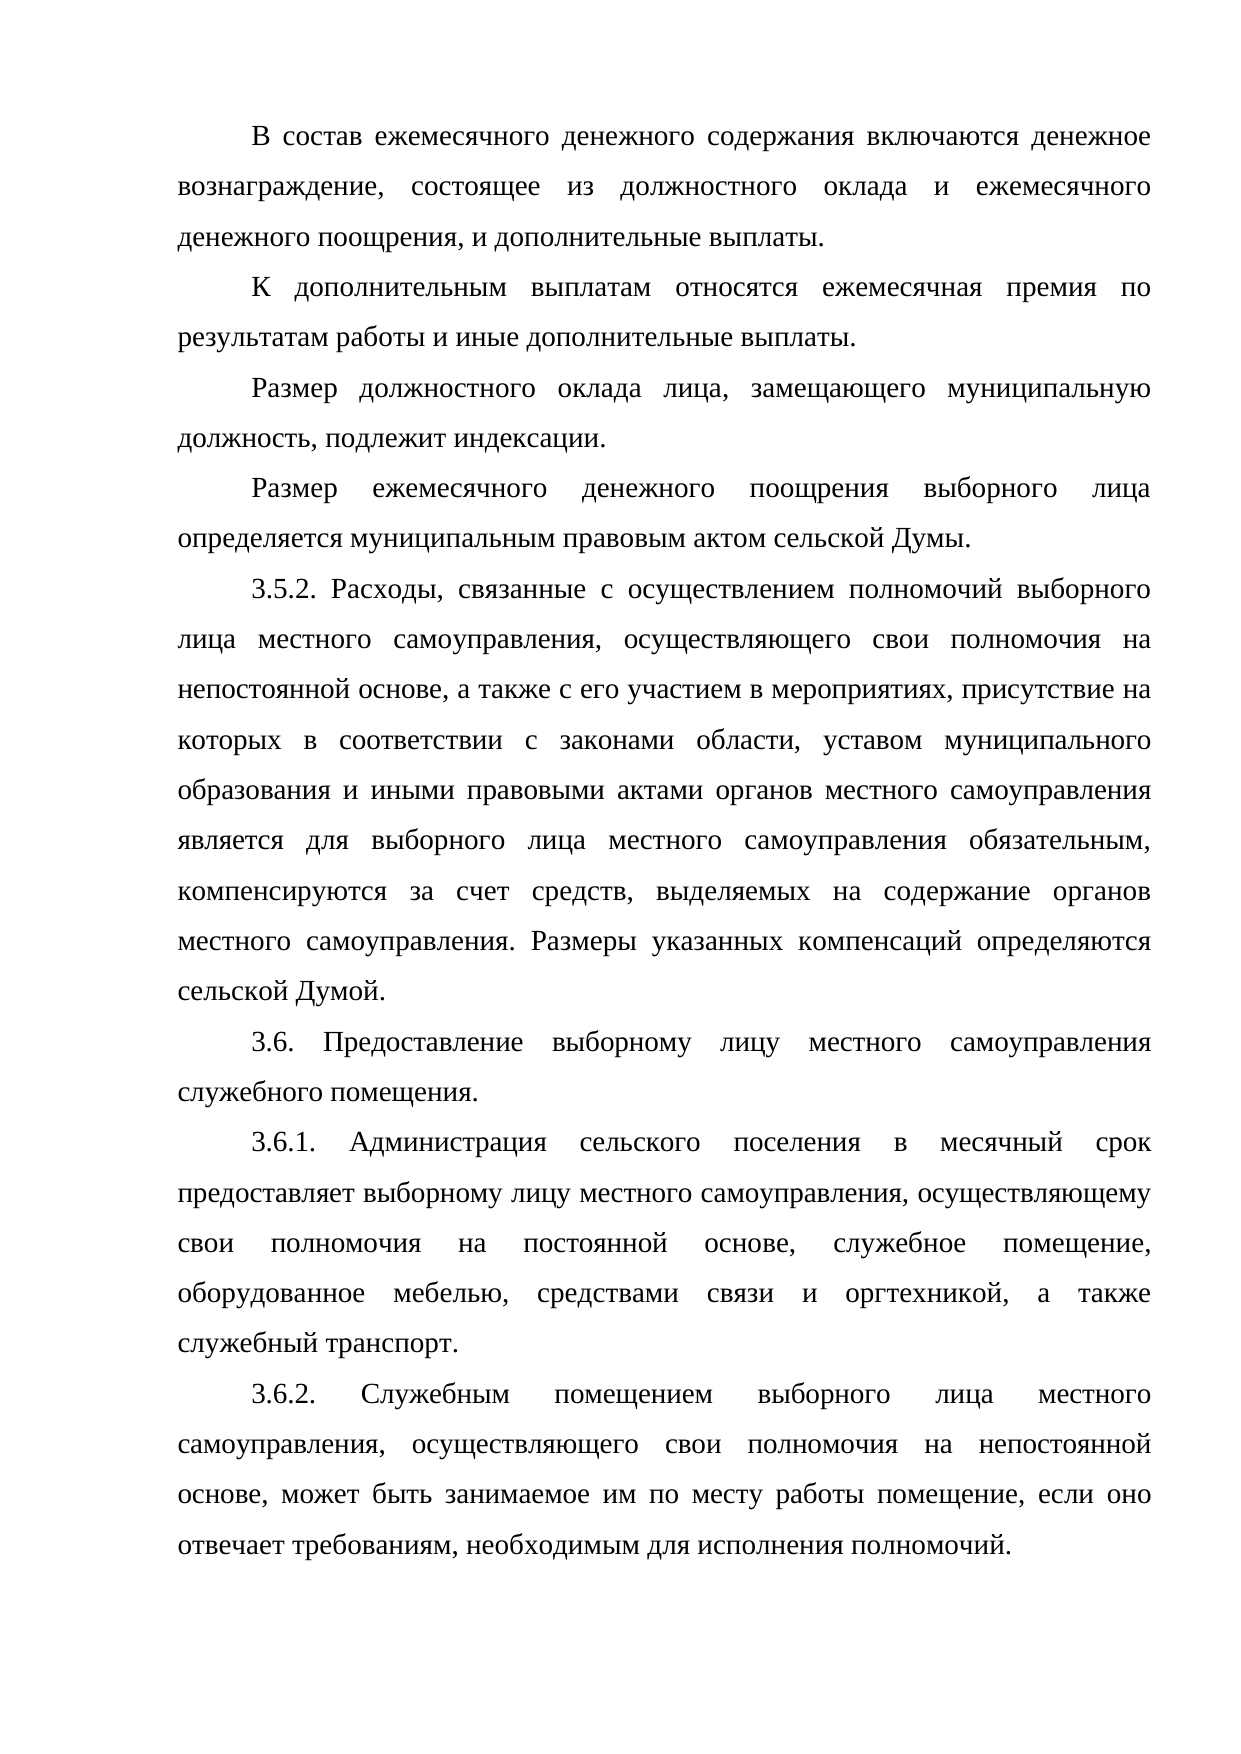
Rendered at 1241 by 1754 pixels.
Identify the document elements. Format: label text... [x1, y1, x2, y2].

text 3.6.1. Администрация сельского поселения в месячный срок предоставляет выборному лицу местного самоуправления, осуществляющему свои полномочия на постоянной основе, служебное помещение, оборудованное мебелью, средствами связи и оргтехникой, а также служебный транспорт. [177, 1124, 1152, 1359]
text 3.6.2. Служебным помещением выборного лица местного самоуправления, осуществляющего свои полномочия на непостоянной основе, может быть занимаемое им по месту работы помещение, если оно отвечает требованиям, необходимым для исполнения полномочий. [177, 1376, 1152, 1560]
text 3.6. Предоставление выборному лицу местного самоуправления служебного помещения. [177, 1024, 1152, 1108]
text В состав ежемесячного денежного содержания включаются денежное вознаграждение, состоящее из должностного оклада и ежемесячного денежного поощрения, и дополнительные выплаты. [177, 118, 1152, 252]
text К дополнительным выплатам относятся ежемесячная премия по результатам работы и иные дополнительные выплаты. [177, 269, 1152, 353]
text Размер ежемесячного денежного поощрения выборного лица определяется муниципальным правовым актом сельской Думы. [177, 470, 1152, 554]
text 3.5.2. Расходы, связанные с осуществлением полномочий выборного лица местного самоуправления, осуществляющего свои полномочия на непостоянной основе, а также с его участием в мероприятиях, присутствие на которых в соответствии с законами области, уставом муниципального образования и иными правовыми актами органов местного самоуправления является для выборного лица местного самоуправления обязательным, компенсируются за счет средств, выделяемых на содержание органов местного самоуправления. Размеры указанных компенсаций определяются сельской Думой. [177, 571, 1152, 1007]
text Размер должностного оклада лица, замещающего муниципальную должность, подлежит индексации. [177, 370, 1152, 453]
